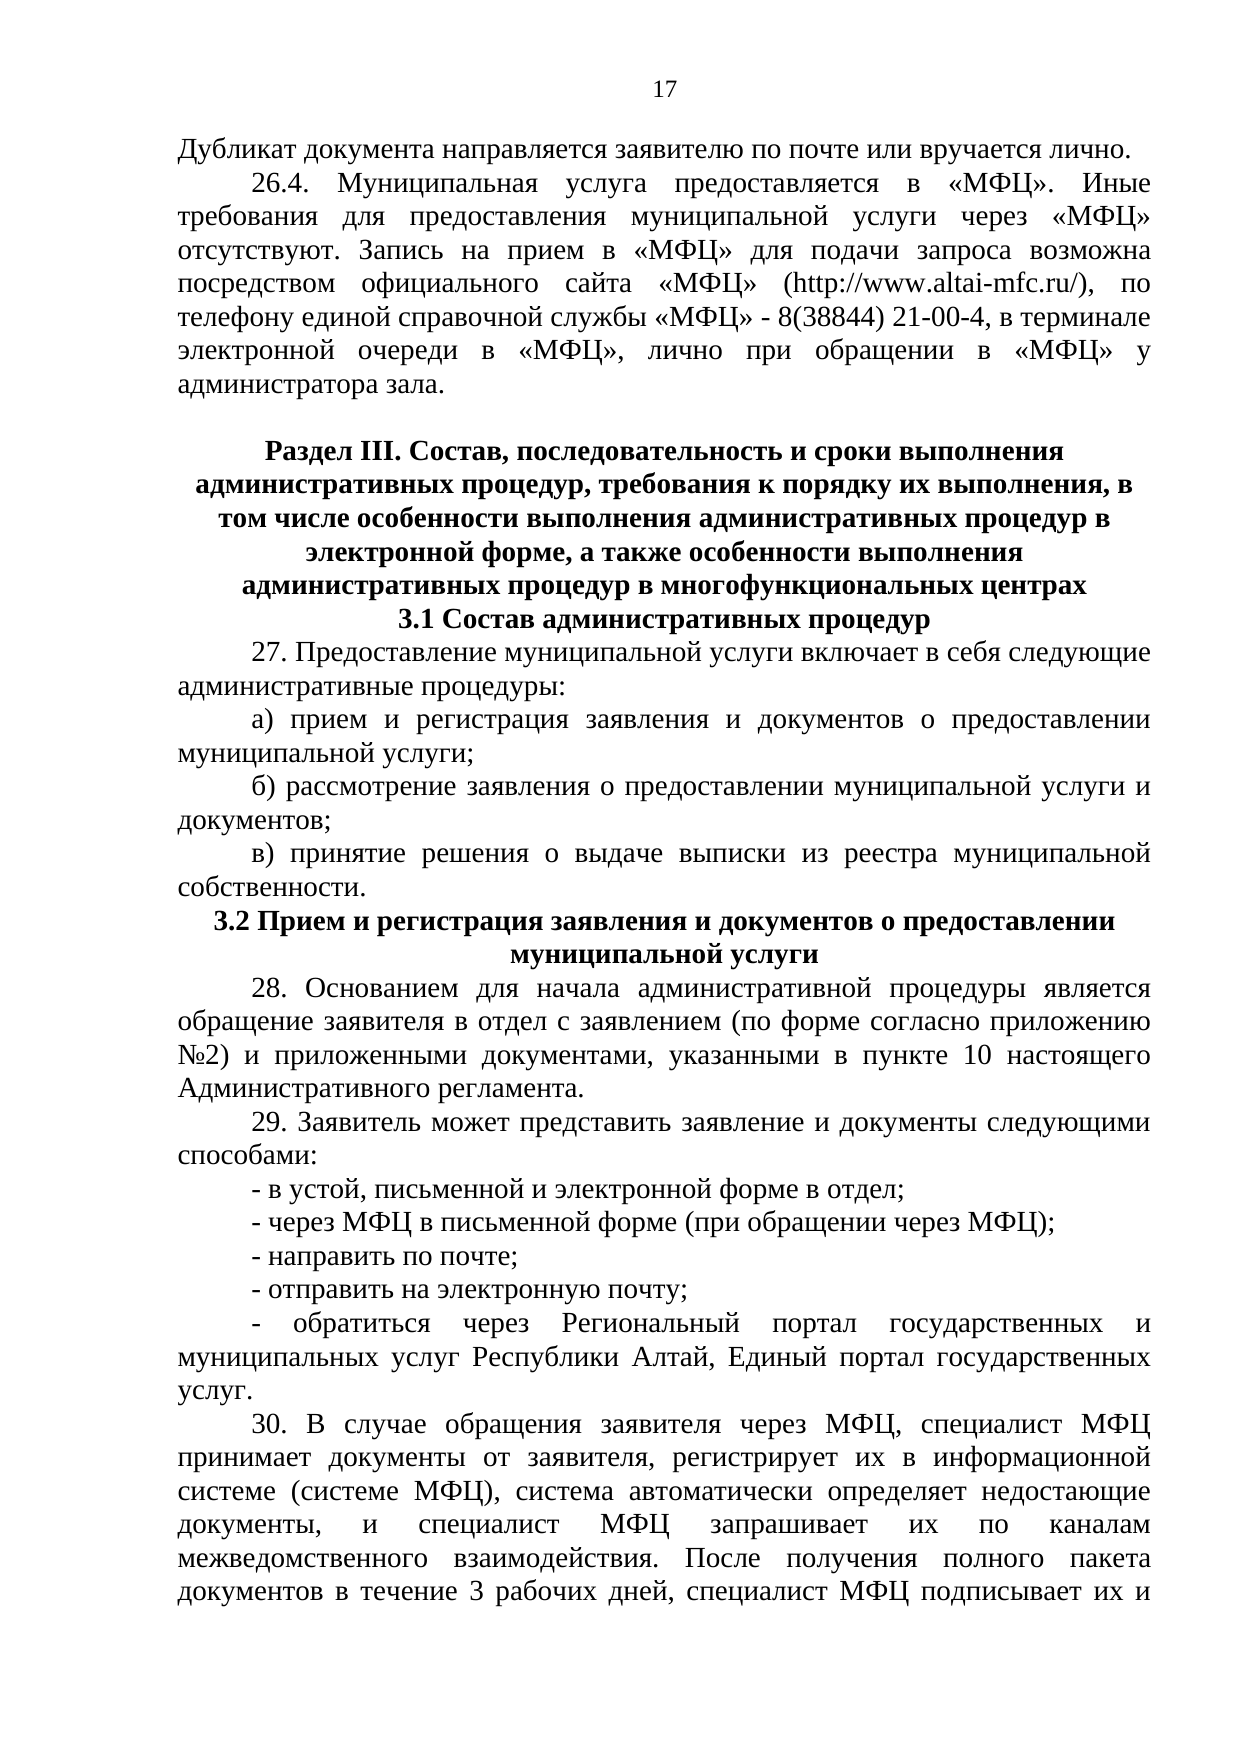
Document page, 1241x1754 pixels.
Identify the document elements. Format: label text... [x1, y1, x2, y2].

text в) принятие решения о выдаче выписки из реестра муниципальной собственности. [177, 836, 1152, 903]
text 3.1 Состав административных процедур [177, 601, 1152, 634]
text б) рассмотрение заявления о предоставлении муниципальной услуги и документов; [177, 768, 1152, 836]
text 26.4. Муниципальная услуга предоставляется в «МФЦ». Иные требования для предоставления муниципальной услуги через «МФЦ» отсутствуют. Запись на прием в «МФЦ» для подачи запроса возможна посредством официального сайта «МФЦ» (http://www.altai-mfc.ru/), по телефону единой справочной службы «МФЦ» - 8(38844) 21-00-4, в терминале электронной очереди в «МФЦ», лично при обращении в «МФЦ» у администратора зала. [177, 165, 1152, 399]
text 28. Основанием для начала административной процедуры является обращение заявителя в отдел с заявлением (по форме согласно приложению №2) и приложенными документами, указанными в пункте 10 настоящего Административного регламента. [177, 970, 1152, 1104]
text Раздел III. Состав, последовательность и сроки выполнения административных процедур, требования к порядку их выполнения, в том числе особенности выполнения административных процедур в электронной форме, а также особенности выполнения административных процедур в многофункциональных центрах [177, 433, 1152, 601]
text 27. Предоставление муниципальной услуги включает в себя следующие административные процедуры: [177, 634, 1152, 701]
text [177, 1406, 1152, 1607]
text - обратиться через Региональный портал государственных и муниципальных услуг Республики Алтай, Единый портал государственных услуг. [177, 1305, 1152, 1406]
text 3.2 Прием и регистрация заявления и документов о предоставлении муниципальной услуги [177, 903, 1152, 970]
text Дубликат документа направляется заявителю по почте или вручается лично. [177, 131, 1152, 165]
text а) прием и регистрация заявления и документов о предоставлении муниципальной услуги; [177, 701, 1152, 768]
text 29. Заявитель может представить заявление и документы следующими способами: [177, 1104, 1152, 1171]
text - направить по почте; [177, 1238, 1152, 1272]
text - отправить на электронную почту; [177, 1272, 1152, 1305]
text - через МФЦ в письменной форме (при обращении через МФЦ); [177, 1204, 1152, 1238]
text - в устой, письменной и электронной форме в отдел; [177, 1171, 1152, 1204]
